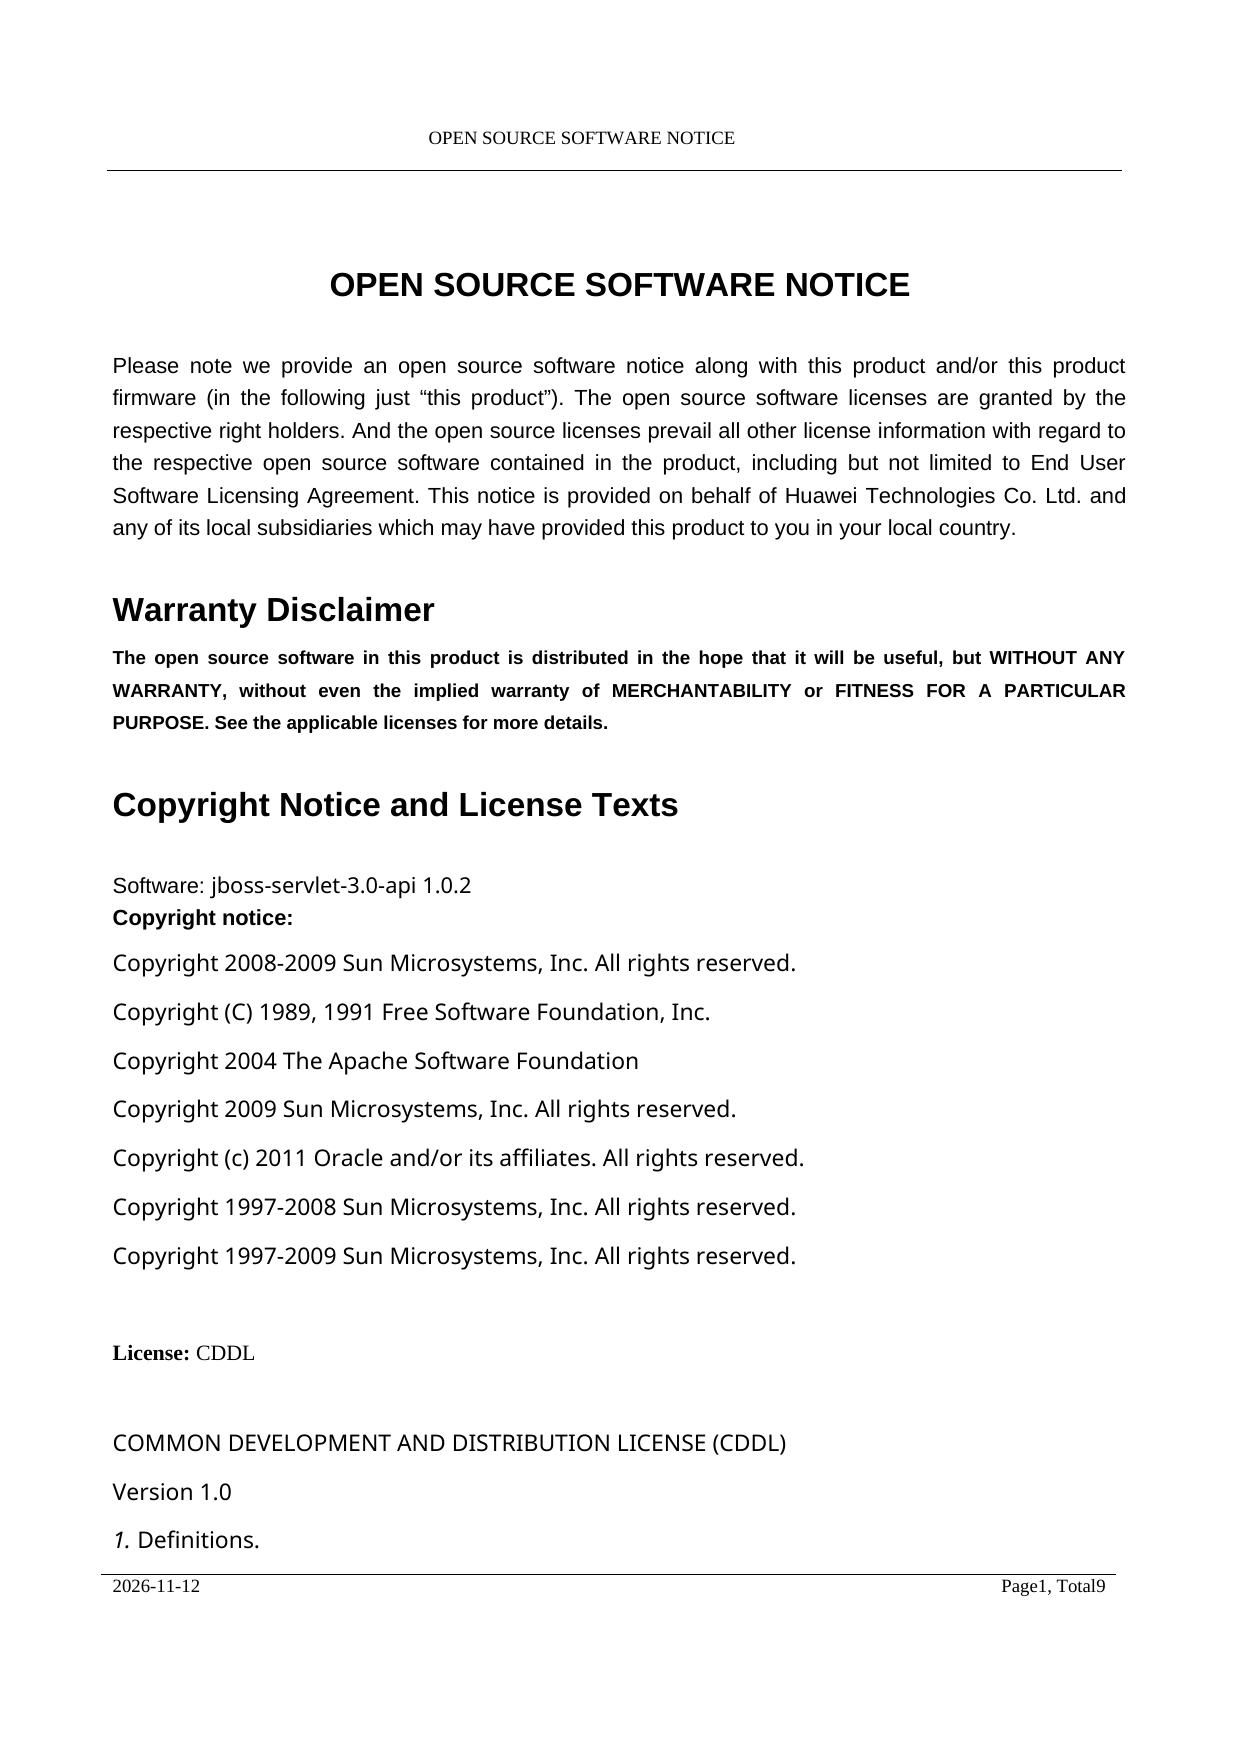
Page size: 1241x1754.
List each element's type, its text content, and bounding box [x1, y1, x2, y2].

text Warranty Disclaimer [112, 576, 1128, 641]
text Copyright 2008-2009 Sun Microsystems, Inc. All rights reserved. Copyright (C) 1989, 1991 Free Software Foundation, Inc. Copyright 2004 The Apache Software Foundation Copyright 2009 Sun Microsystems, Inc. All rights reserved. Copyright (c) 2011 Oracle and/or its affiliates. All rights reserved. Copyright 1997-2008 Sun Microsystems, Inc. All rights reserved. Copyright 1997-2009 Sun Microsystems, Inc. All rights reserved. [112, 947, 1128, 1320]
text Copyright Notice and License Texts [112, 771, 1128, 836]
text License: CDDL [112, 1337, 1128, 1369]
text Software: jboss-servlet-3.0-api 1.0.2 [112, 869, 1128, 901]
text The open source software in this product is distributed in the hope that it will be useful, but WITHOUT ANY WARRANTY, without even the implied warranty of MERCHANTABILITY or FITNESS FOR A PARTICULAR PURPOSE. See the applicable licenses for more details. [112, 641, 1128, 739]
text Copyright notice: [112, 901, 1128, 934]
text COMMON DEVELOPMENT AND DISTRIBUTION LICENSE (CDDL) Version 1.0 [112, 1427, 1128, 1508]
text OPEN SOURCE SOFTWARE NOTICE [112, 251, 1128, 316]
text Please note we provide an open source software notice along with this product and/or this product firmware (in the following just “this product”). The open source software licenses are granted by the respective right holders. And the open source licenses prevail all other license information with regard to the respective open source software contained in the product, including but not limited to End User Software Licensing Agreement. This notice is provided on behalf of Huawei Technologies Co. Ltd. and any of its local subsidiaries which may have provided this product to you in your local country. [112, 349, 1128, 544]
text 1. Definitions. [112, 1524, 1128, 1556]
